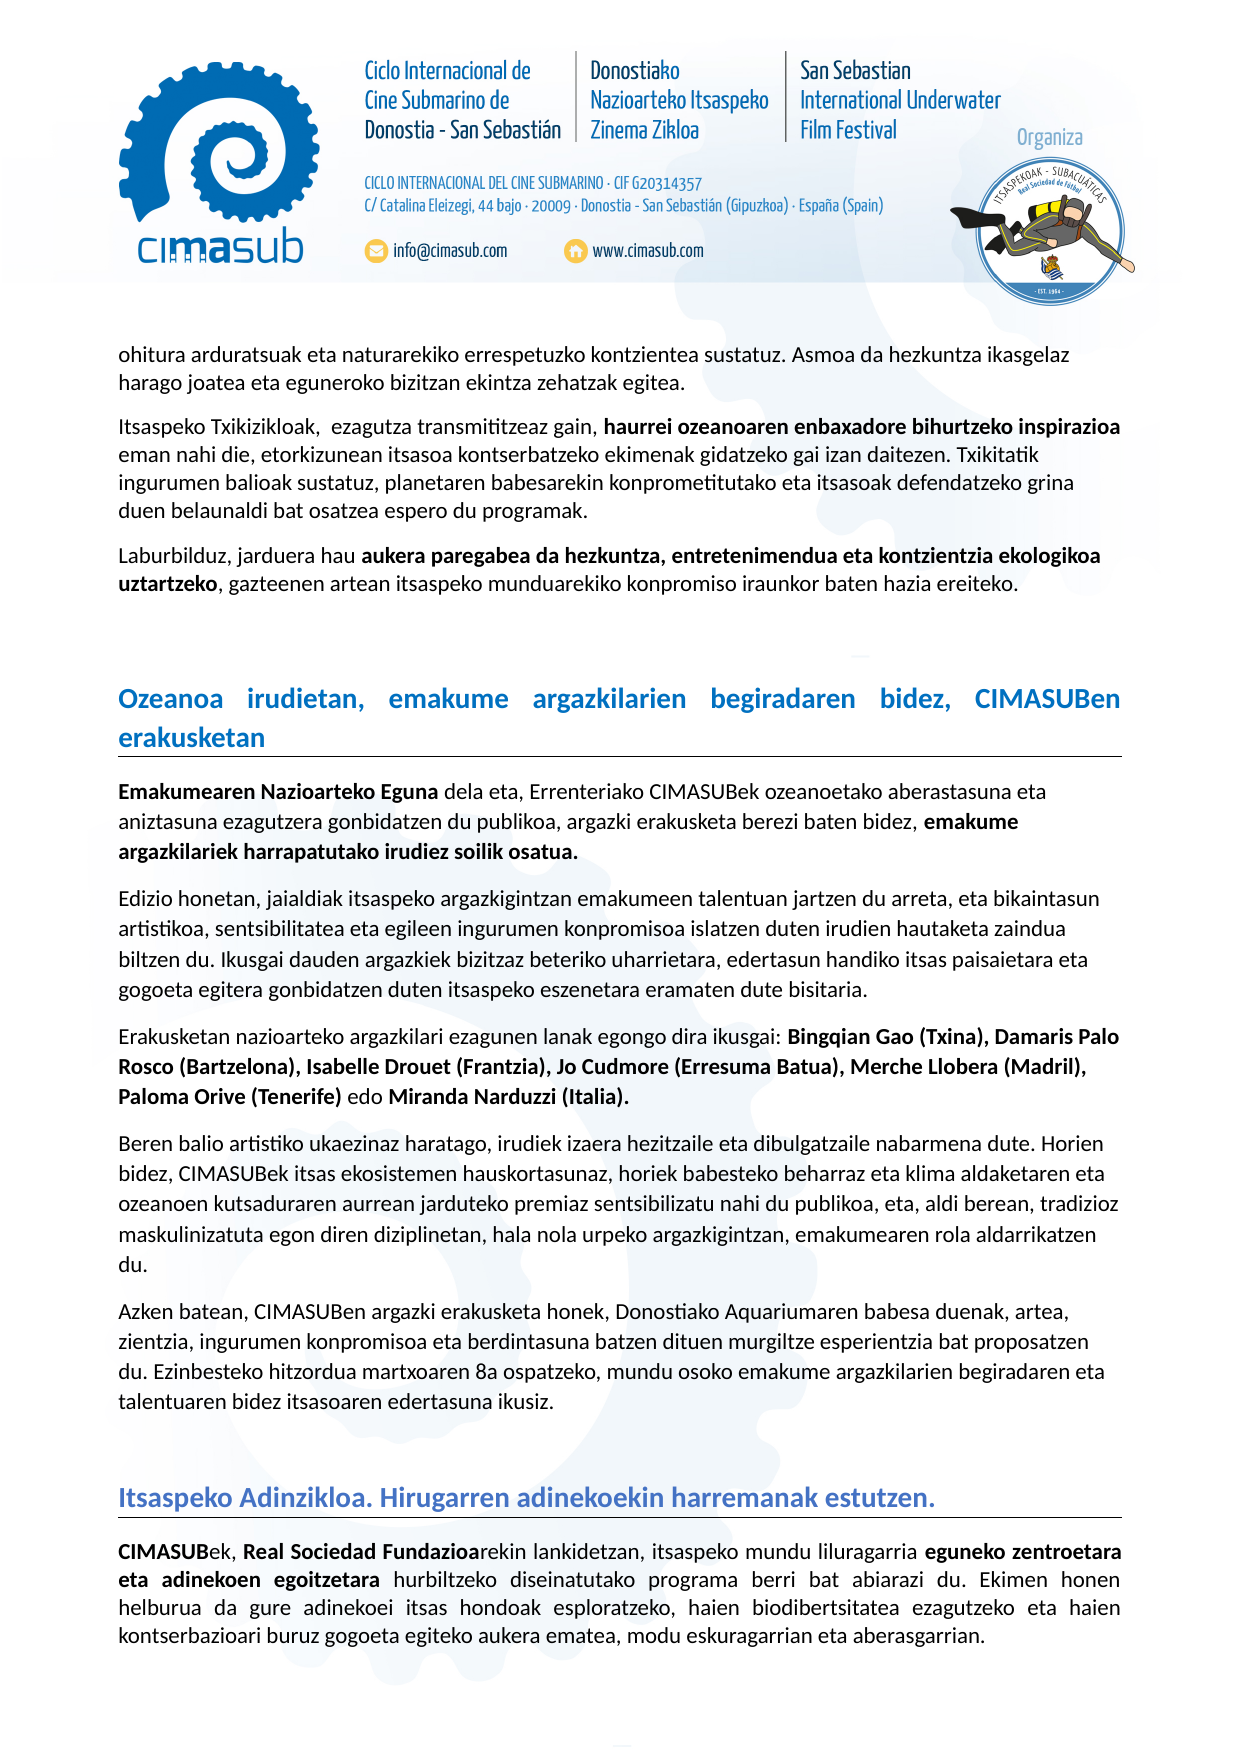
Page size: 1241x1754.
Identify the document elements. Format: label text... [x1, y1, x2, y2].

text Emakumearen Nazioarteko Eguna dela eta, Errenteriako CIMASUBek ozeanoetako aberastasuna eta aniztasuna ezagutzera gonbidatzen du publikoa, argazki erakusketa berezi baten bidez, emakume argazkilariek harrapatutako irudiez soilik osatua. [118, 777, 1122, 865]
picture [1, 1, 1241, 1754]
text Erakusketan nazioarteko argazkilari ezagunen lanak egongo dira ikusgai: Bingqian Gao (Txina), Damaris Palo Rosco (Bartzelona), Isabelle Drouet (Frantzia), Jo Cudmore (Erresuma Batua), Merche Llobera (Madril), Paloma Orive (Tenerife) edo Miranda Narduzzi (Italia). [118, 1022, 1122, 1110]
text Ozeanoa irudietan, emakume argazkilarien begiradaren bidez, CIMASUBen erakusketan [118, 642, 1122, 756]
text Laburbilduz, jarduera hau aukera paregabea da hezkuntza, entretenimendua eta kontzientzia ekologikoa uztartzeko, gazteenen artean itsaspeko munduarekiko konpromiso iraunkor baten hazia ereiteko. [118, 541, 1122, 625]
text CIMASUBek, Real Sociedad Fundazioarekin lankidetzan, itsaspeko mundu liluragarria eguneko zentroetara eta adinekoen egoitzetara hurbiltzeko diseinatutako programa berri bat abiarazi du. Ekimen honen helburua da gure adinekoei itsas hondoak esploratzeko, haien biodibertsitatea ezagutzeko eta haien kontserbazioari buruz gogoeta egiteko aukera ematea, modu eskuragarrian eta aberasgarrian. [118, 1537, 1122, 1649]
text Edizio honetan, jaialdiak itsaspeko argazkigintzan emakumeen talentuan jartzen du arreta, eta bikaintasun artistikoa, sentsibilitatea eta egileen ingurumen konpromisoa islatzen duten irudien hautaketa zaindua biltzen du. Ikusgai dauden argazkiek bizitzaz beteriko uharrietara, edertasun handiko itsas paisaietara eta gogoeta egitera gonbidatzen duten itsaspeko eszenetara eramaten dute bisitaria. [118, 884, 1122, 1003]
text Beren balio artistiko ukaezinaz haratago, irudiek izaera hezitzaile eta dibulgatzaile nabarmena dute. Horien bidez, CIMASUBek itsas ekosistemen hauskortasunaz, horiek babesteko beharraz eta klima aldaketaren eta ozeanoen kutsaduraren aurrean jarduteko premiaz sentsibilizatu nahi du publikoa, eta, aldi berean, tradizioz maskulinizatuta egon diren diziplinetan, hala nola urpeko argazkigintzan, emakumearen rola aldarrikatzen du. [118, 1129, 1122, 1278]
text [118, 340, 1122, 396]
text Itsaspeko Txikizikloak, ezagutza transmititzeaz gain, haurrei ozeanoaren enbaxadore bihurtzeko inspirazioa eman nahi die, etorkizunean itsasoa kontserbatzeko ekimenak gidatzeko gai izan daitezen. Txikitatik ingurumen balioak sustatuz, planetaren babesarekin konprometitutako eta itsasoak defendatzeko grina duen belaunaldi bat osatzea espero du programak. [118, 412, 1122, 524]
text Itsaspeko Adinzikloa. Hirugarren adinekoekin harremanak estutzen. [118, 1479, 1122, 1517]
text Azken batean, CIMASUBen argazki erakusketa honek, Donostiako Aquariumaren babesa duenak, artea, zientzia, ingurumen konpromisoa eta berdintasuna batzen dituen murgiltze esperientzia bat proposatzen du. Ezinbesteko hitzordua martxoaren 8a ospatzeko, mundu osoko emakume argazkilarien begiradaren eta talentuaren bidez itsasoaren edertasuna ikusiz. [118, 1297, 1122, 1415]
